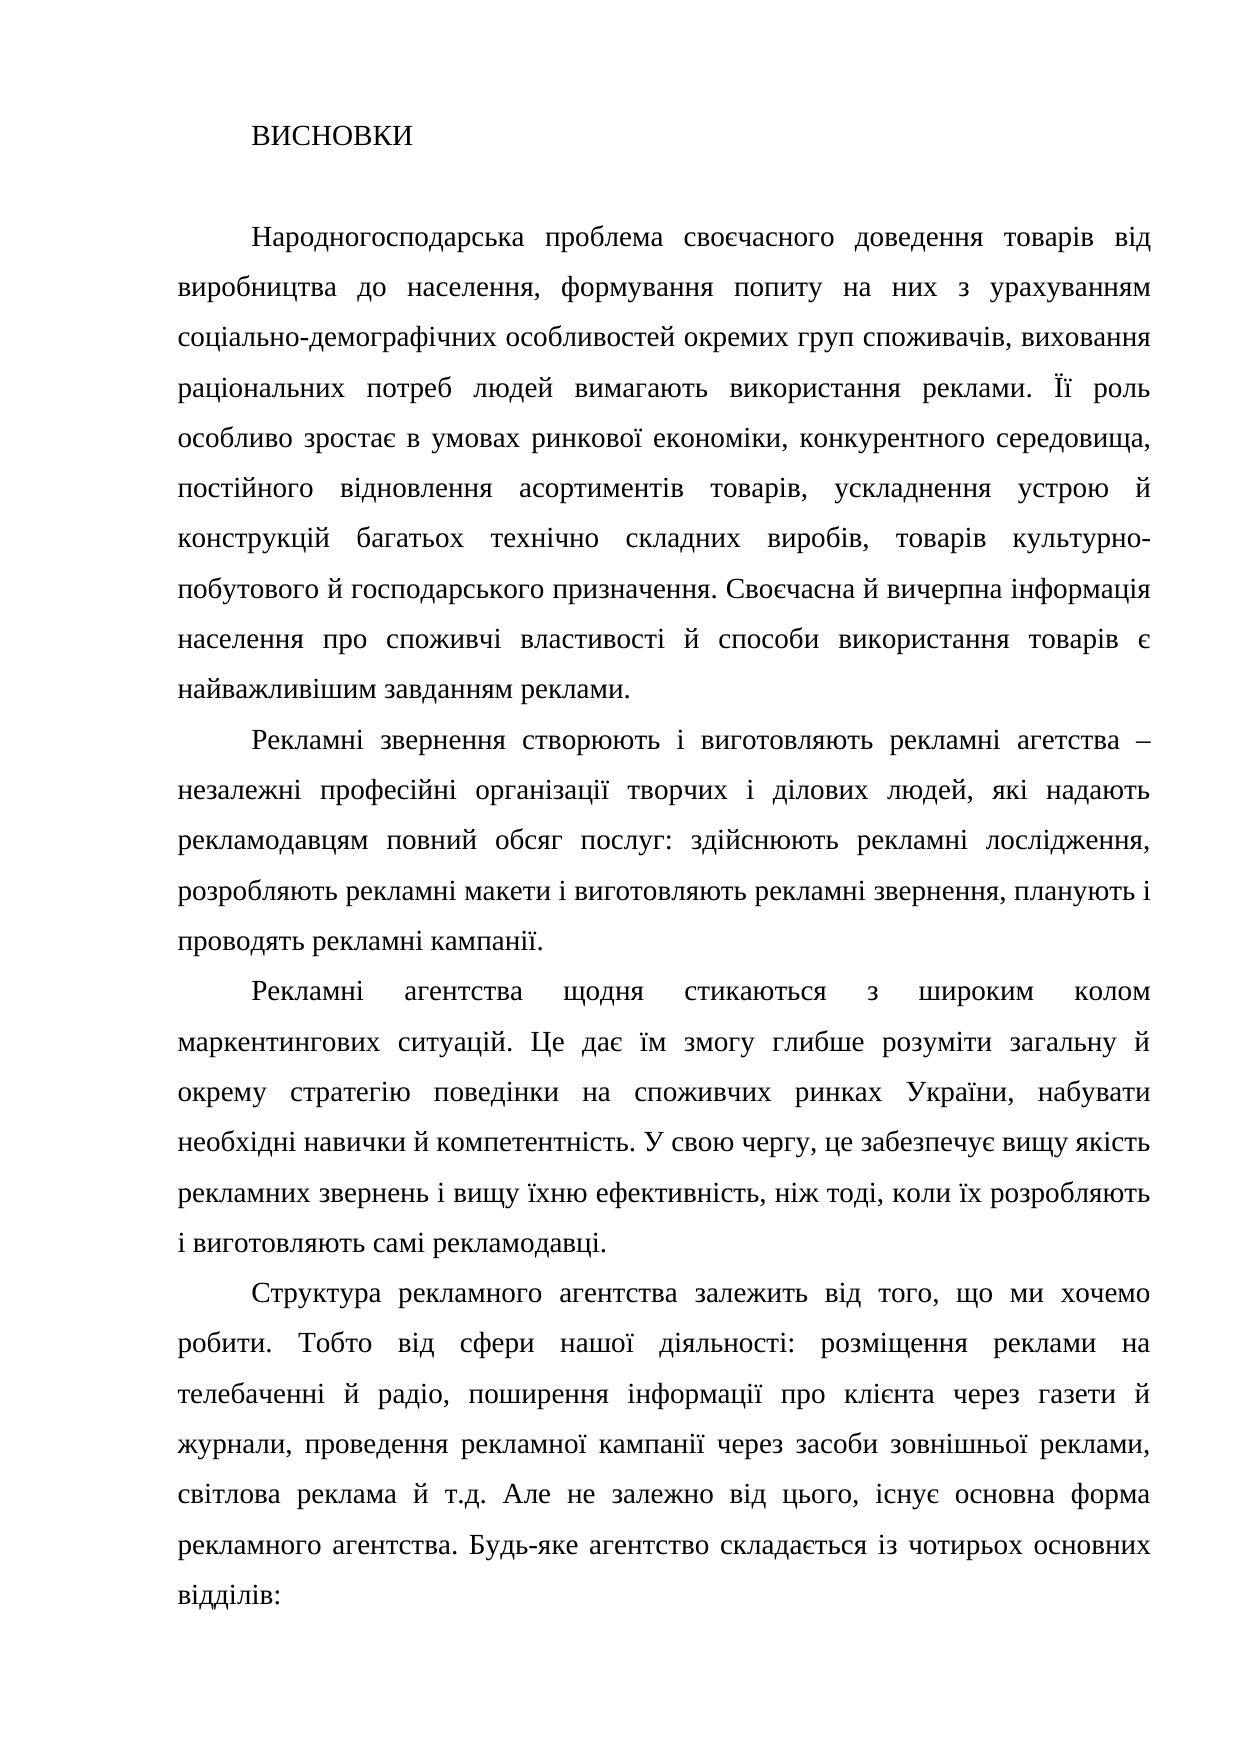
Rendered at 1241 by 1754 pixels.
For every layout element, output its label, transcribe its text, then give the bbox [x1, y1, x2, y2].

text ВИСНОВКИ [177, 118, 1152, 152]
text Структура рекламного агентства залежить від того, що ми хочемо робити. Тобто від сфери нашої діяльності: розміщення реклами на телебаченні й радіо, поширення інформації про клієнта через газети й журнали, проведення рекламної кампанії через засоби зовнішньої реклами, світлова реклама й т.д. Але не залежно від цього, існує основна форма рекламного агентства. Будь-яке агентство складається із чотирьох основних відділів: [177, 1275, 1152, 1611]
text Рекламні звернення створюють і виготовляють рекламні агетства – незалежні професійні організації творчих і ділових людей, які надають рекламодавцям повний обсяг послуг: здійснюють рекламні лослідження, розробляють рекламні макети і виготовляють рекламні звернення, планують і проводять рекламні кампанії. [177, 722, 1152, 957]
text Рекламні агентства щодня стикаються з широким колом маркентингових ситуацій. Це дає їм змогу глибше розуміти загальну й окрему стратегію поведінки на споживчих ринках України, набувати необхідні навички й компетентність. У свою чергу, це забезпечує вищу якість рекламних звернень і вищу їхню ефективність, ніж тоді, коли їх розробляють і виготовляють самі рекламодавці. [177, 973, 1152, 1258]
text Народногосподарська проблема своєчасного доведення товарів від виробництва до населення, формування попиту на них з урахуванням соціально-демографічних особливостей окремих груп споживачів, виховання раціональних потреб людей вимагають використання реклами. Її роль особливо зростає в умовах ринкової економіки, конкурентного середовища, постійного відновлення асортиментів товарів, ускладнення устрою й конструкцій багатьох технічно складних виробів, товарів культурно-побутового й господарського призначення. Своєчасна й вичерпна інформація населення про споживчі властивості й способи використання товарів є найважливішим завданням реклами. [177, 219, 1152, 705]
